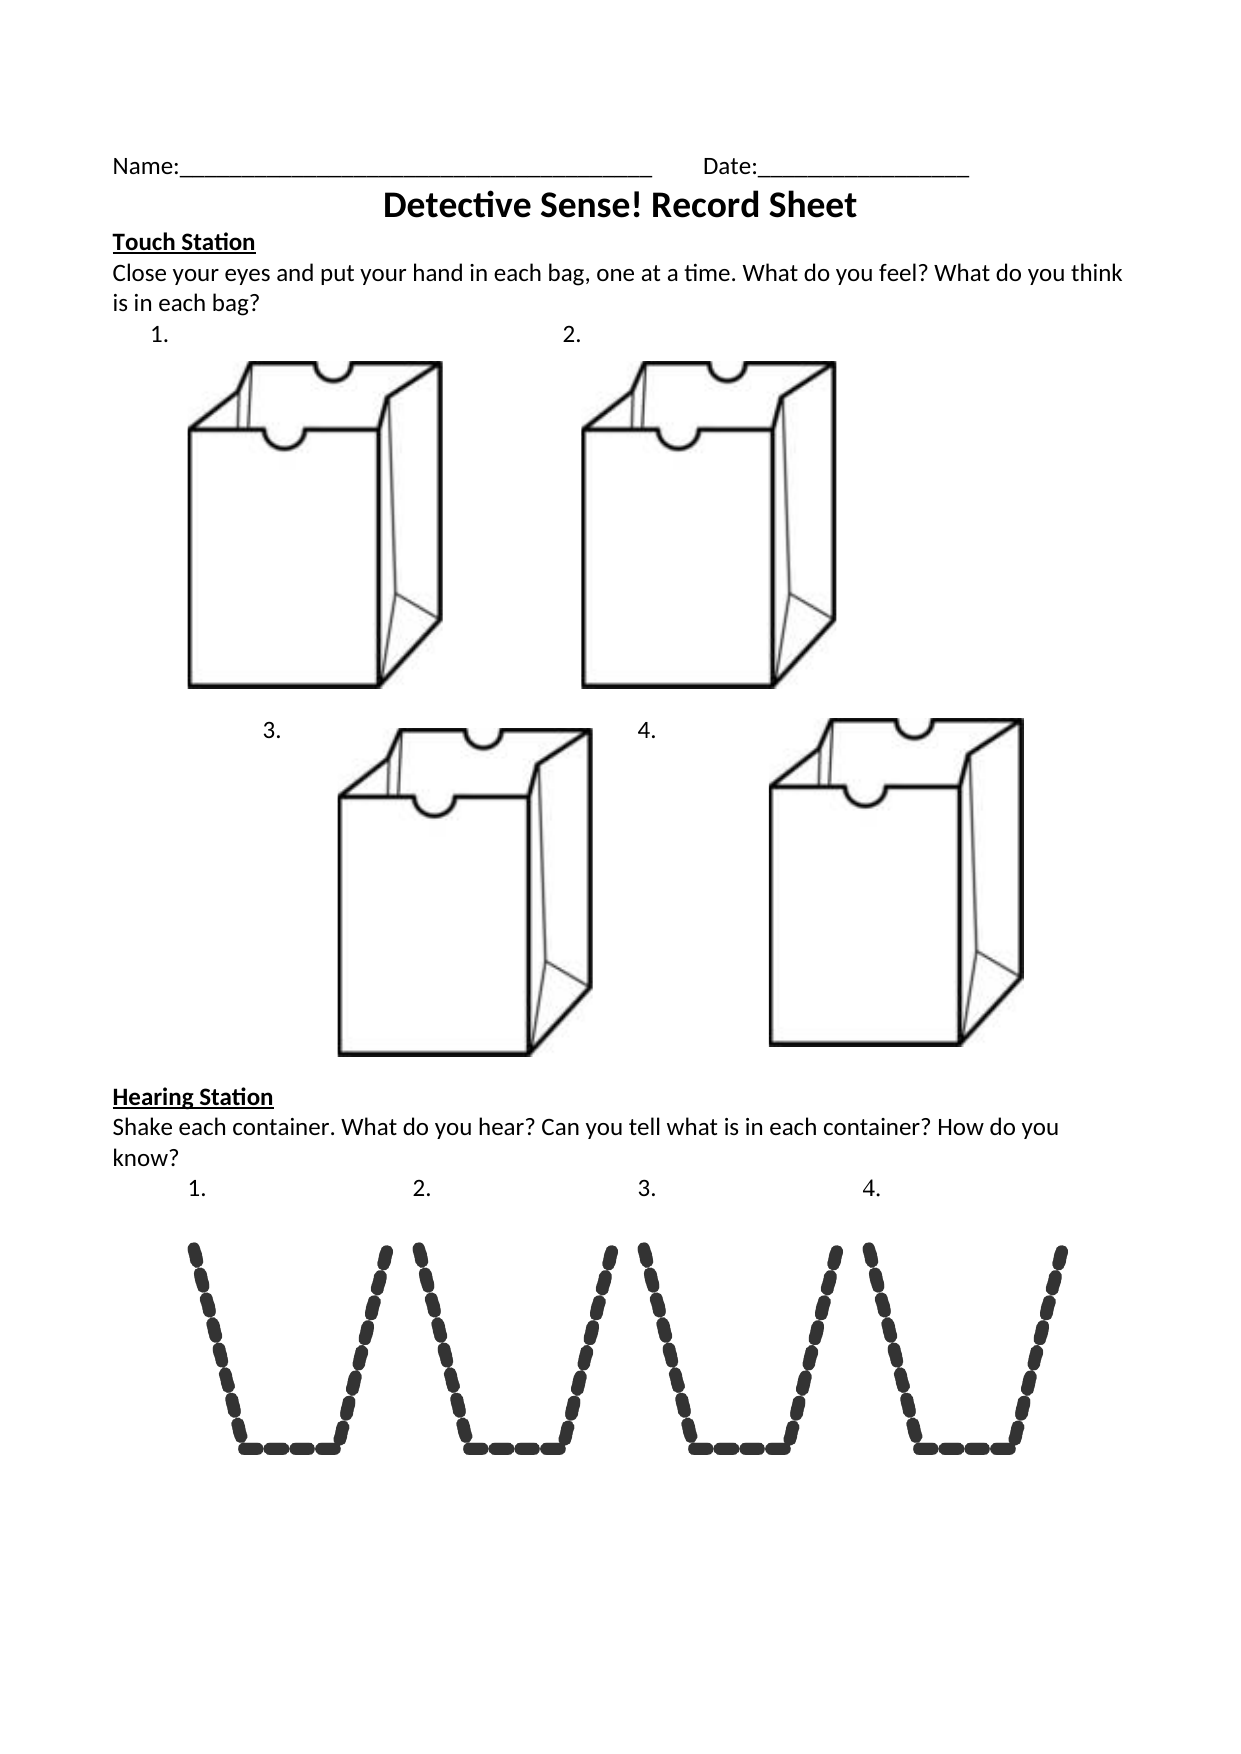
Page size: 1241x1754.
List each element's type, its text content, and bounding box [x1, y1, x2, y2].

text Shake each container. What do you hear? Can you tell what is in each container? How do you know? [112, 1111, 1128, 1172]
picture [637, 1240, 844, 1455]
text Touch Station [112, 226, 1128, 257]
picture [337, 728, 593, 1057]
text Name:______________________________________ Date:_________________ [112, 150, 1128, 181]
picture [581, 361, 837, 689]
picture [412, 1240, 619, 1455]
text Hearing Station [112, 1081, 1128, 1111]
text 1. 2. 3. 4. [112, 1172, 1128, 1203]
picture [187, 1240, 394, 1455]
text 3. 4. [187, 715, 1128, 745]
list 2. [150, 318, 1128, 348]
picture [768, 718, 1024, 1047]
picture [862, 1240, 1069, 1455]
text Detective Sense! Record Sheet [112, 181, 1128, 226]
text Close your eyes and put your hand in each bag, one at a time. What do you feel? What do you think is in each bag? [112, 257, 1128, 318]
picture [187, 361, 443, 689]
